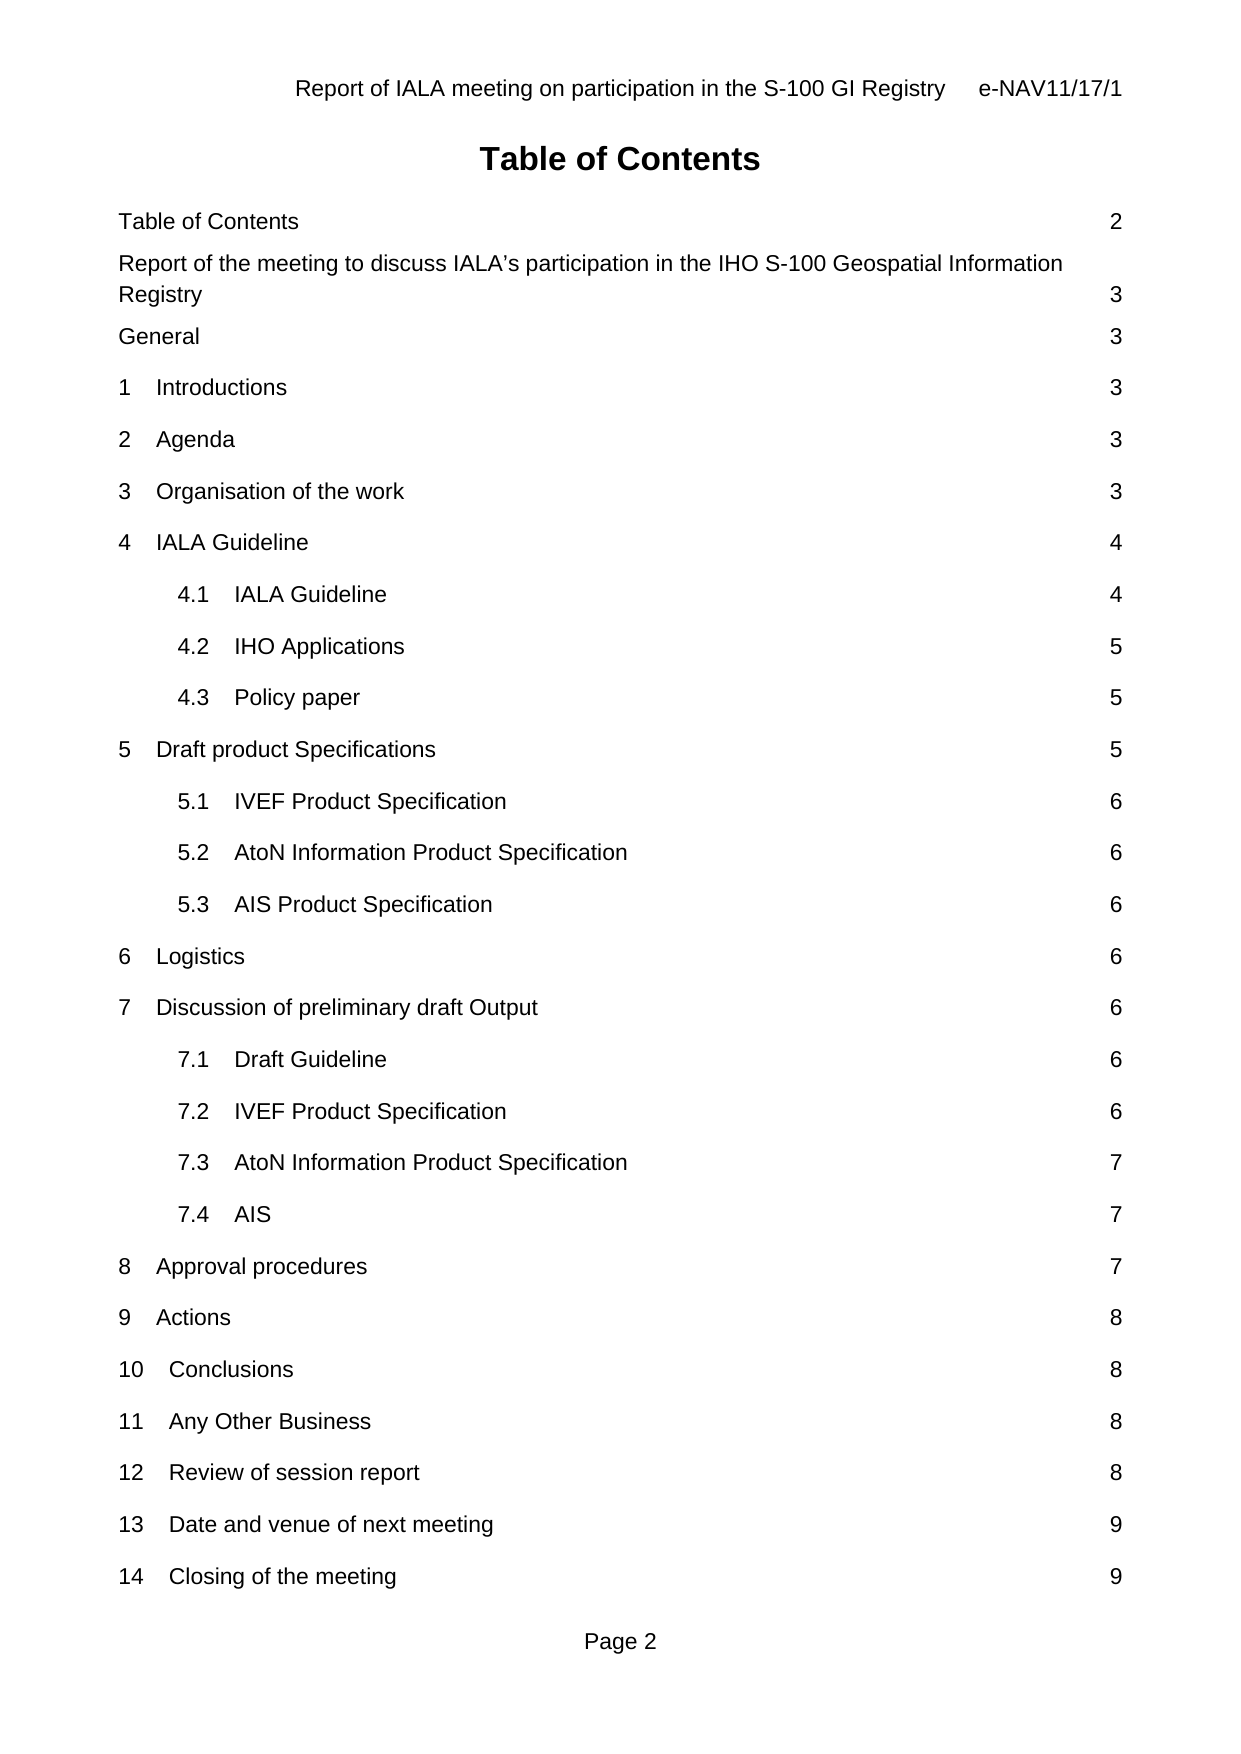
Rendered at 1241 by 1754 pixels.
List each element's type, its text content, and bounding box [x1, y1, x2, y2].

text 5.1 IVEF Product Specification 6 [177, 788, 1092, 814]
text 7.3 AtoN Information Product Specification 7 [177, 1149, 1092, 1176]
text 7 Discussion of preliminary draft Output 6 [118, 994, 1092, 1021]
text Table of Contents 2 [118, 208, 1092, 234]
text 11 Any Other Business 8 [118, 1408, 1092, 1434]
text 7.4 AIS 7 [177, 1201, 1092, 1227]
text Report of the meeting to discuss IALA’s participation in the IHO S-100 Geospatial Information Registry 3 [118, 250, 1092, 307]
text 3 Organisation of the work 3 [118, 478, 1092, 504]
text 10 Conclusions 8 [118, 1356, 1092, 1382]
text 5.3 AIS Product Specification 6 [177, 891, 1092, 917]
text 5 Draft product Specifications 5 [118, 736, 1092, 762]
text 13 Date and venue of next meeting 9 [118, 1511, 1092, 1537]
text 6 Logistics 6 [118, 943, 1092, 969]
title Table of Contents [118, 138, 1122, 177]
text 14 Closing of the meeting 9 [118, 1563, 1092, 1589]
text 4.1 IALA Guideline 4 [177, 581, 1092, 607]
text 4.3 Policy paper 5 [177, 684, 1092, 711]
text 12 Review of session report 8 [118, 1459, 1092, 1486]
text 5.2 AtoN Information Product Specification 6 [177, 839, 1092, 866]
text 1 Introductions 3 [118, 374, 1092, 401]
text 2 Agenda 3 [118, 426, 1092, 452]
text 4.2 IHO Applications 5 [177, 633, 1092, 659]
text 9 Actions 8 [118, 1304, 1092, 1331]
text 8 Approval procedures 7 [118, 1253, 1092, 1279]
text General 3 [118, 323, 1092, 350]
text 7.1 Draft Guideline 6 [177, 1046, 1092, 1072]
text 7.2 IVEF Product Specification 6 [177, 1098, 1092, 1124]
text 4 IALA Guideline 4 [118, 529, 1092, 556]
